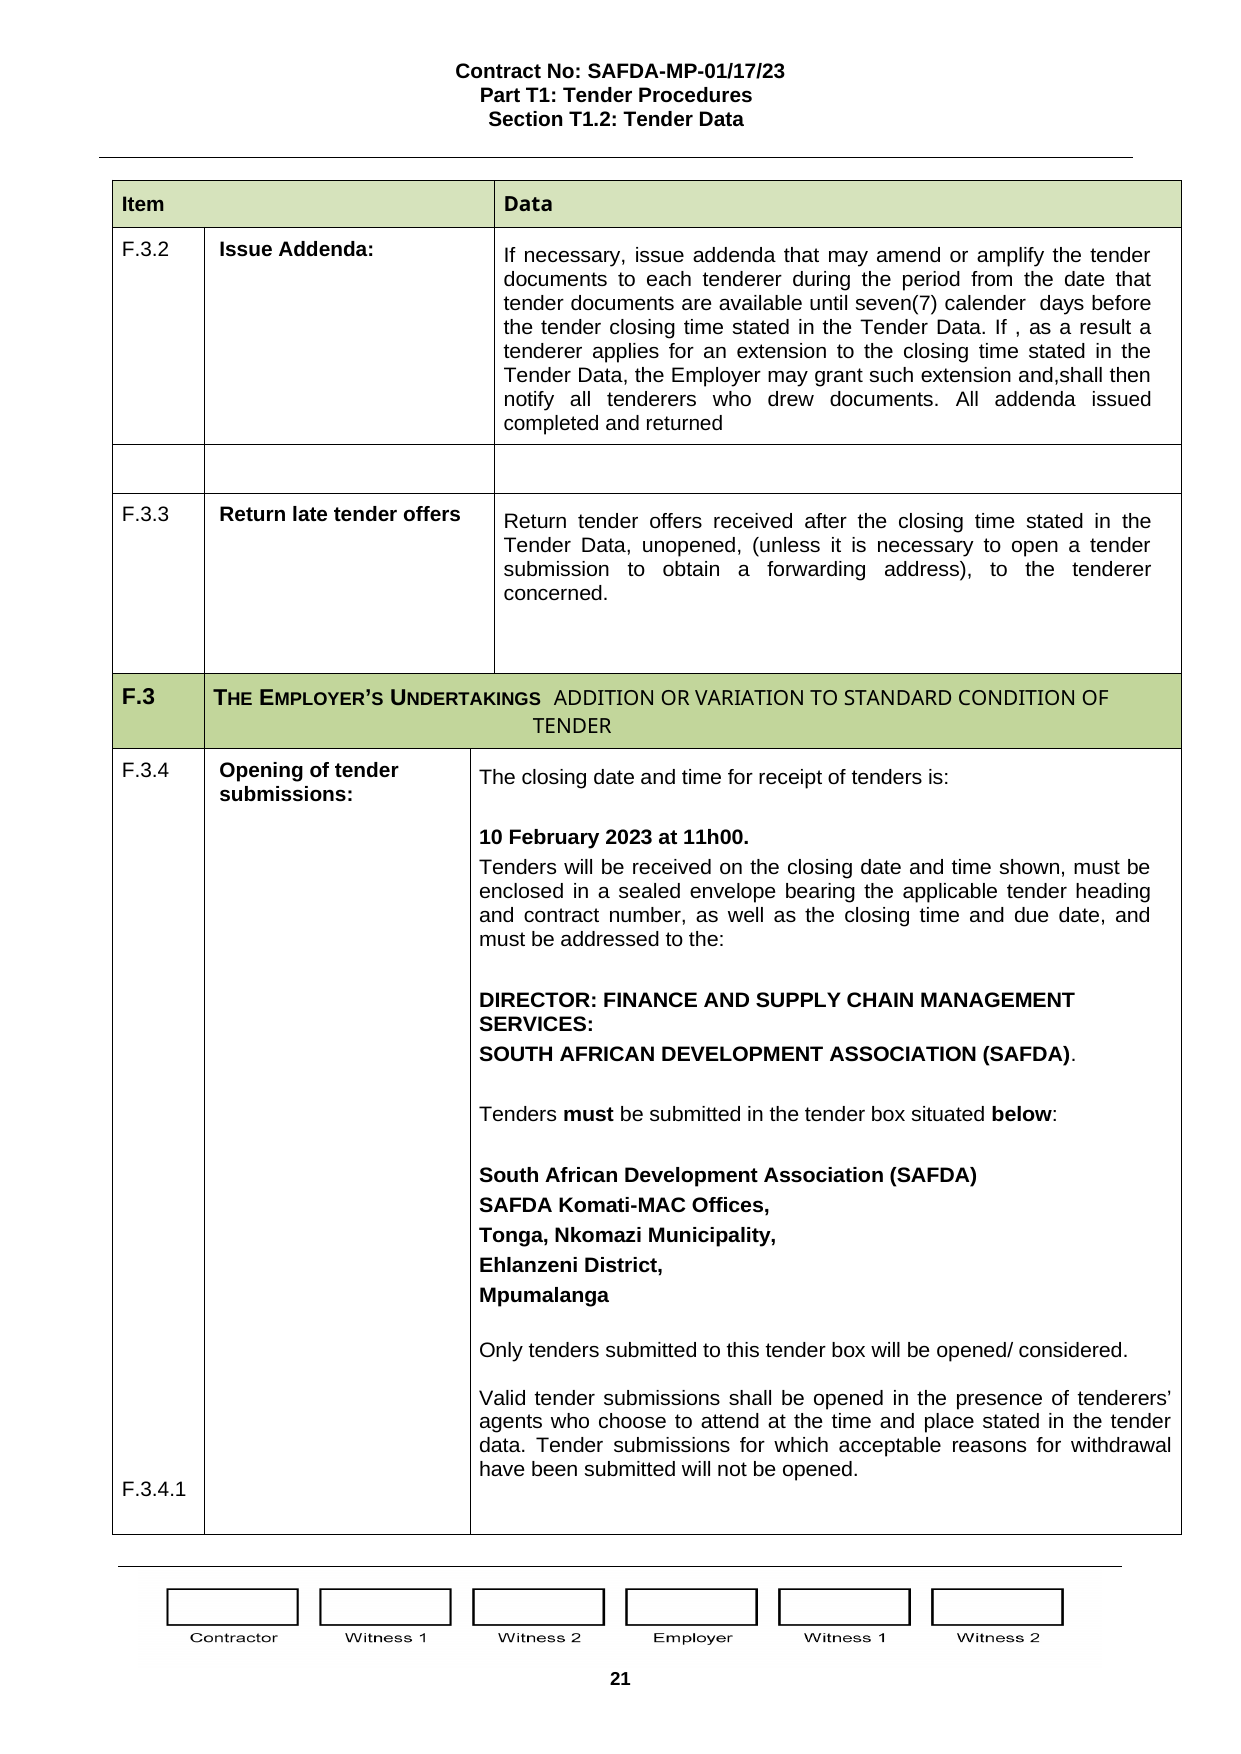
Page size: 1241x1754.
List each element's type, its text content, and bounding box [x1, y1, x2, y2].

table_cell F.3.4 F.3.4.1 [113, 749, 204, 1534]
table_cell Opening of tender submissions: [205, 749, 470, 1534]
table_cell Return tender offers received after the closing time stated in the Tender Data, unopened, (unless it is necessary to open a tender submission to obtain a forwarding address), to the tenderer concerned. [495, 494, 1181, 673]
table_cell [205, 445, 494, 492]
picture [138, 1569, 1103, 1668]
table_cell The Employer’s Undertakings addition or variation to standard condition of tender [205, 674, 1181, 748]
table_cell F.3.2 [113, 228, 204, 443]
table_cell F.3 [113, 674, 204, 748]
table_cell [495, 445, 1181, 492]
table_header Item [113, 181, 494, 227]
table_cell The closing date and time for receipt of tenders is: 10 February 2023 at 11h00. Tenders will be received on the closing date and time shown, must be enclosed in a sealed envelope bearing the applicable tender heading and contract number, as well as the closing time and due date, and must be addressed to the: DIRECTOR: FINANCE AND SUPPLY CHAIN MANAGEMENT SERVICES: SOUTH AFRICAN DEVELOPMENT ASSOCIATION (SAFDA). Tenders must be submitted in the tender box situated below: South African Development Association (SAFDA) SAFDA Komati-MAC Offices, Tonga, Nkomazi Municipality, Ehlanzeni District, Mpumalanga Only tenders submitted to this tender box will be opened/ considered. Valid tender submissions shall be opened in the presence of tenderers’ agents who choose to attend at the time and place stated in the tender data. Tender submissions for which acceptable reasons for withdrawal have been submitted will not be opened. [471, 749, 1181, 1534]
table_cell If necessary, issue addenda that may amend or amplify the tender documents to each tenderer during the period from the date that tender documents are available until seven(7) calender days before the tender closing time stated in the Tender Data. If , as a result a tenderer applies for an extension to the closing time stated in the Tender Data, the Employer may grant such extension and,shall then notify all tenderers who drew documents. All addenda issued completed and returned [495, 228, 1181, 443]
table_cell [113, 445, 204, 492]
table_header Data [495, 181, 1181, 227]
table_cell Issue Addenda: [205, 228, 494, 443]
table_cell Return late tender offers [205, 494, 494, 673]
table_cell F.3.3 [113, 494, 204, 673]
